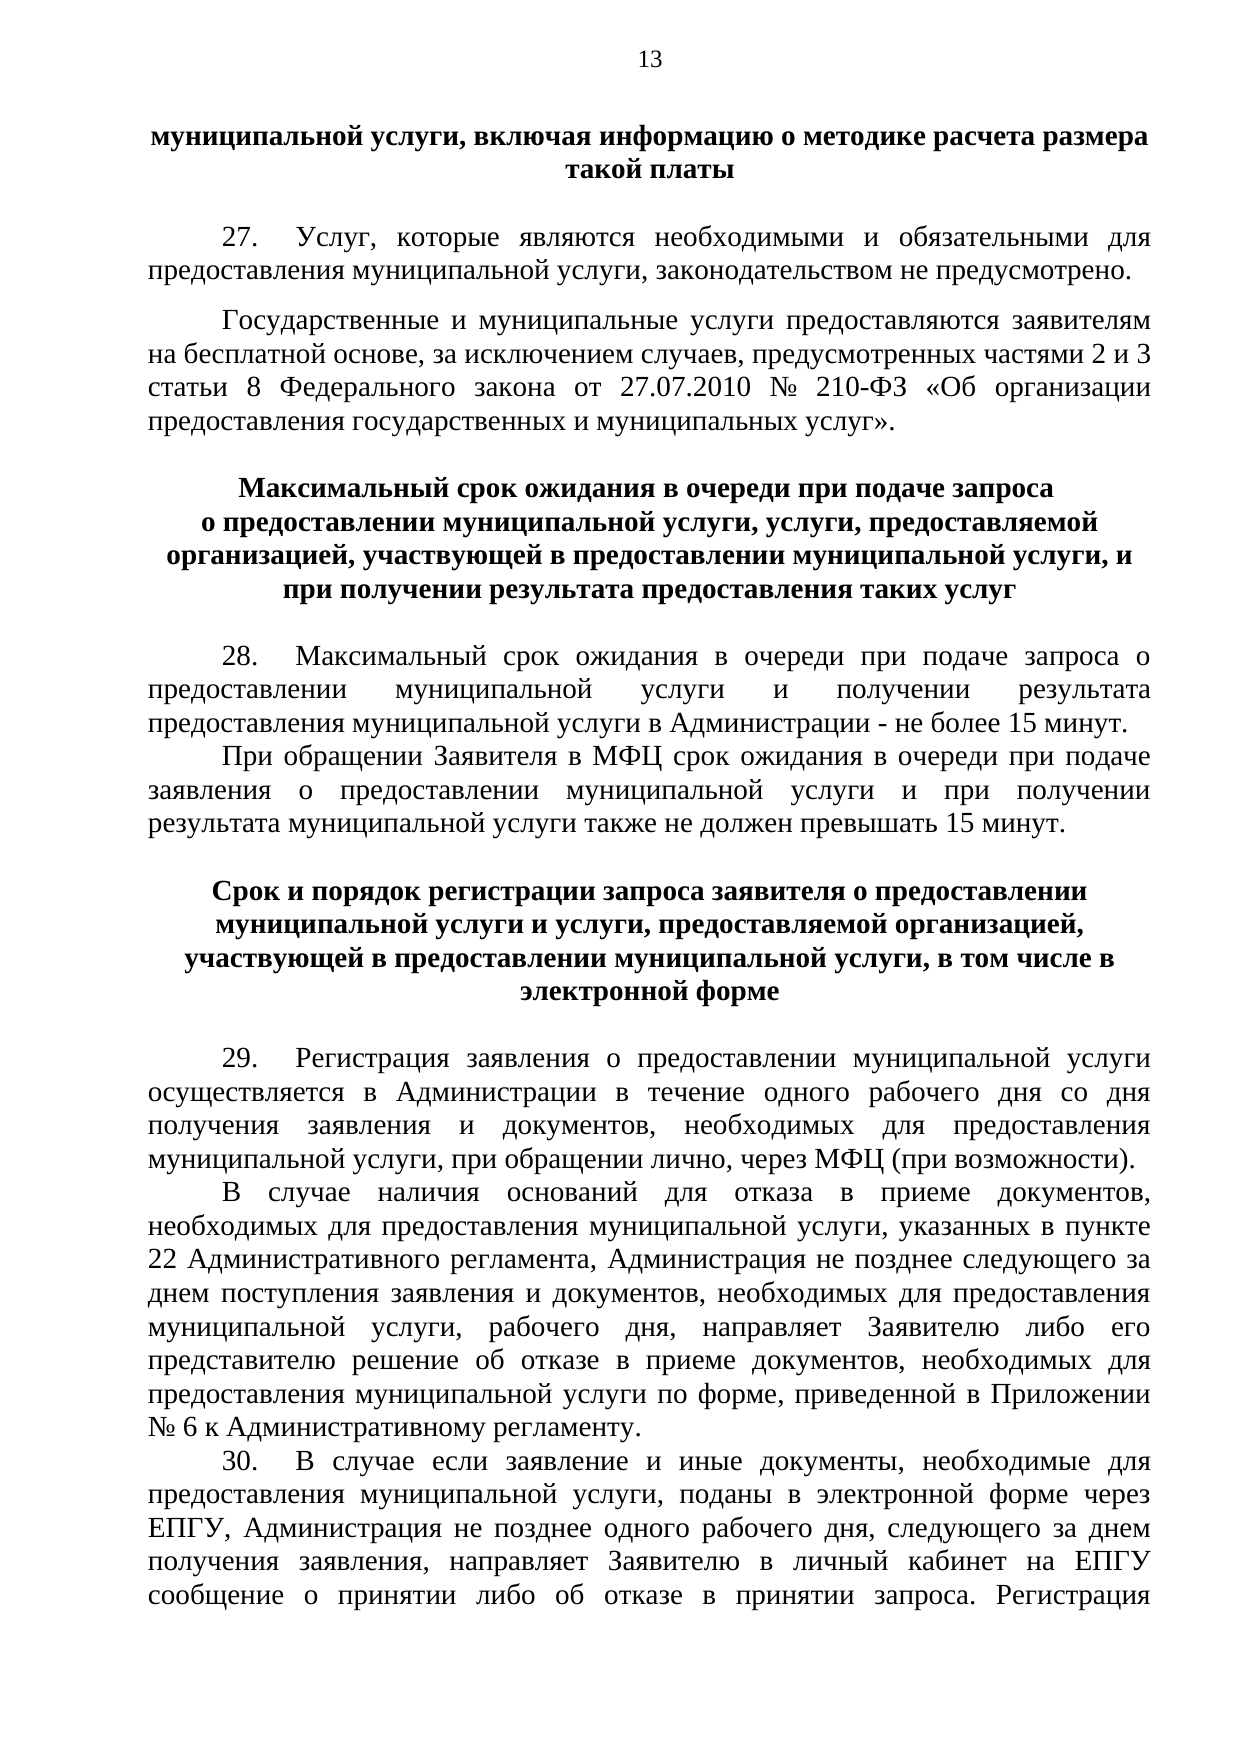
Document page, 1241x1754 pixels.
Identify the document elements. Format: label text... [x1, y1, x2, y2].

text Государственные и муниципальные услуги предоставляются заявителям на бесплатной основе, за исключением случаев, предусмотренных частями 2 и 3 статьи 8 Федерального закона от 27.07.2010 № 210-ФЗ «Об организации предоставления государственных и муниципальных услуг». [148, 302, 1152, 437]
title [148, 118, 1152, 185]
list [148, 1443, 1152, 1611]
list Регистрация заявления о предоставлении муниципальной услуги осуществляется в Администрации в течение одного рабочего дня со дня получения заявления и документов, необходимых для предоставления муниципальной услуги, при обращении лично, через МФЦ (при возможности). [148, 1040, 1152, 1174]
text При обращении Заявителя в МФЦ срок ожидания в очереди при подаче заявления о предоставлении муниципальной услуги и при получении результата муниципальной услуги также не должен превышать 15 минут. [148, 738, 1152, 839]
list Максимальный срок ожидания в очереди при подаче запроса о предоставлении муниципальной услуги и получении результата предоставления муниципальной услуги в Администрации - не более 15 минут. [148, 638, 1152, 738]
title Максимальный срок ожидания в очереди при подаче запроса о предоставлении муниципальной услуги, услуги, предоставляемой организацией, участвующей в предоставлении муниципальной услуги, и при получении результата предоставления таких услуг [148, 470, 1152, 604]
text В случае наличия оснований для отказа в приеме документов, необходимых для предоставления муниципальной услуги, указанных в пункте 22 Административного регламента, Администрация не позднее следующего за днем поступления заявления и документов, необходимых для предоставления муниципальной услуги, рабочего дня, направляет Заявителю либо его представителю решение об отказе в приеме документов, необходимых для предоставления муниципальной услуги по форме, приведенной в Приложении № 6 к Административному регламенту. [148, 1174, 1152, 1443]
title Срок и порядок регистрации запроса заявителя о предоставлении муниципальной услуги и услуги, предоставляемой организацией, участвующей в предоставлении муниципальной услуги, в том числе в электронной форме [148, 873, 1152, 1007]
list Услуг, которые являются необходимыми и обязательными для предоставления муниципальной услуги, законодательством не предусмотрено. [148, 219, 1152, 286]
